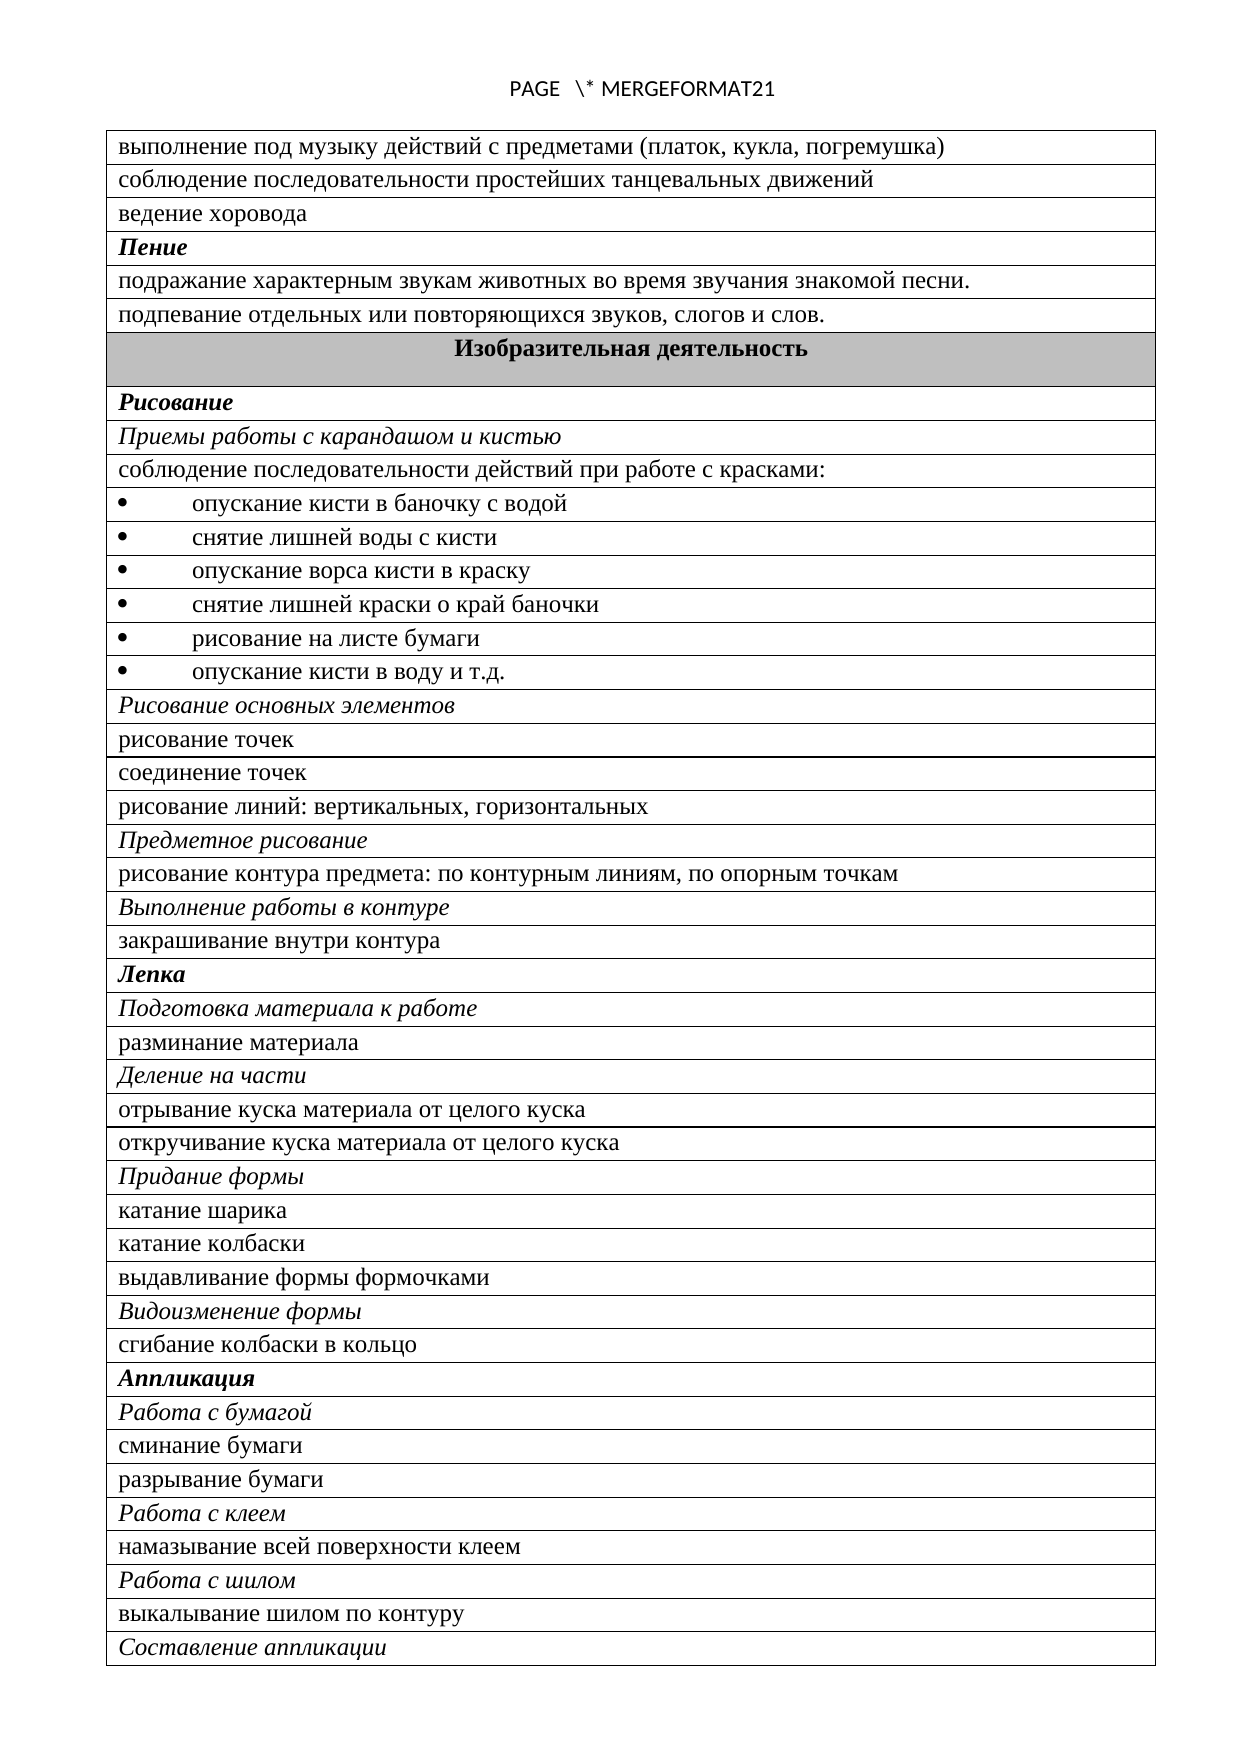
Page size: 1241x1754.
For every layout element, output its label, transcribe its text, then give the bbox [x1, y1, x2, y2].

table_cell намазывание всей поверхности клеем [107, 1531, 1155, 1564]
table_cell Рисование основных элементов [107, 690, 1155, 723]
table_cell Изобразительная деятельность [107, 333, 1155, 386]
table_cell снятие лишней краски о край баночки [107, 589, 1155, 622]
table_cell Составление аппликации [107, 1632, 1155, 1665]
table_cell ведение хоровода [107, 198, 1155, 231]
table_cell рисование контура предмета: по контурным линиям, по опорным точкам [107, 858, 1155, 891]
table_cell Видоизменение формы [107, 1296, 1155, 1328]
table_cell подпевание отдельных или повторяющихся звуков, слогов и слов. [107, 299, 1155, 332]
table_cell сгибание колбаски в кольцо [107, 1329, 1155, 1362]
table_cell Предметное рисование [107, 825, 1155, 857]
table_cell рисование на листе бумаги [107, 623, 1155, 655]
table_cell Деление на части [107, 1060, 1155, 1093]
table_cell Работа с шилом [107, 1565, 1155, 1597]
table_cell рисование линий: вертикальных, горизонтальных [107, 791, 1155, 824]
table_cell Работа с бумагой [107, 1397, 1155, 1429]
table_cell опускание кисти в баночку с водой [107, 488, 1155, 521]
table_cell Приемы работы с карандашом и кистью [107, 421, 1155, 453]
table_cell сминание бумаги [107, 1430, 1155, 1463]
table_cell подражание характерным звукам животных во время звучания знакомой песни. [107, 266, 1155, 298]
table_cell Рисование [107, 387, 1155, 420]
table_cell Пение [107, 232, 1155, 264]
table_cell соблюдение последовательности действий при работе с красками: [107, 455, 1155, 487]
table_cell катание шарика [107, 1195, 1155, 1227]
table_cell выкалывание шилом по контуру [107, 1599, 1155, 1631]
table_cell Выполнение работы в контуре [107, 892, 1155, 924]
table_cell откручивание куска материала от целого куска [107, 1128, 1155, 1160]
table_cell отрывание куска материала от целого куска [107, 1094, 1155, 1126]
table_cell закрашивание внутри контура [107, 926, 1155, 958]
table_cell опускание кисти в воду и т.д. [107, 656, 1155, 689]
table_cell разминание материала [107, 1027, 1155, 1059]
table_cell соединение точек [107, 758, 1155, 790]
table_cell опускание ворса кисти в краску [107, 556, 1155, 588]
table_cell выполнение под музыку действий с предметами (платок, кукла, погремушка) [107, 131, 1155, 163]
table_cell снятие лишней воды с кисти [107, 522, 1155, 554]
table_cell Аппликация [107, 1363, 1155, 1396]
table_cell Лепка [107, 959, 1155, 992]
table_cell соблюдение последовательности простейших танцевальных движений [107, 165, 1155, 197]
table_cell выдавливание формы формочками [107, 1262, 1155, 1295]
table_cell Работа с клеем [107, 1498, 1155, 1530]
table_cell Придание формы [107, 1161, 1155, 1194]
table_cell разрывание бумаги [107, 1464, 1155, 1497]
table_cell Подготовка материала к работе [107, 993, 1155, 1026]
table_cell рисование точек [107, 724, 1155, 756]
table_cell катание колбаски [107, 1229, 1155, 1261]
